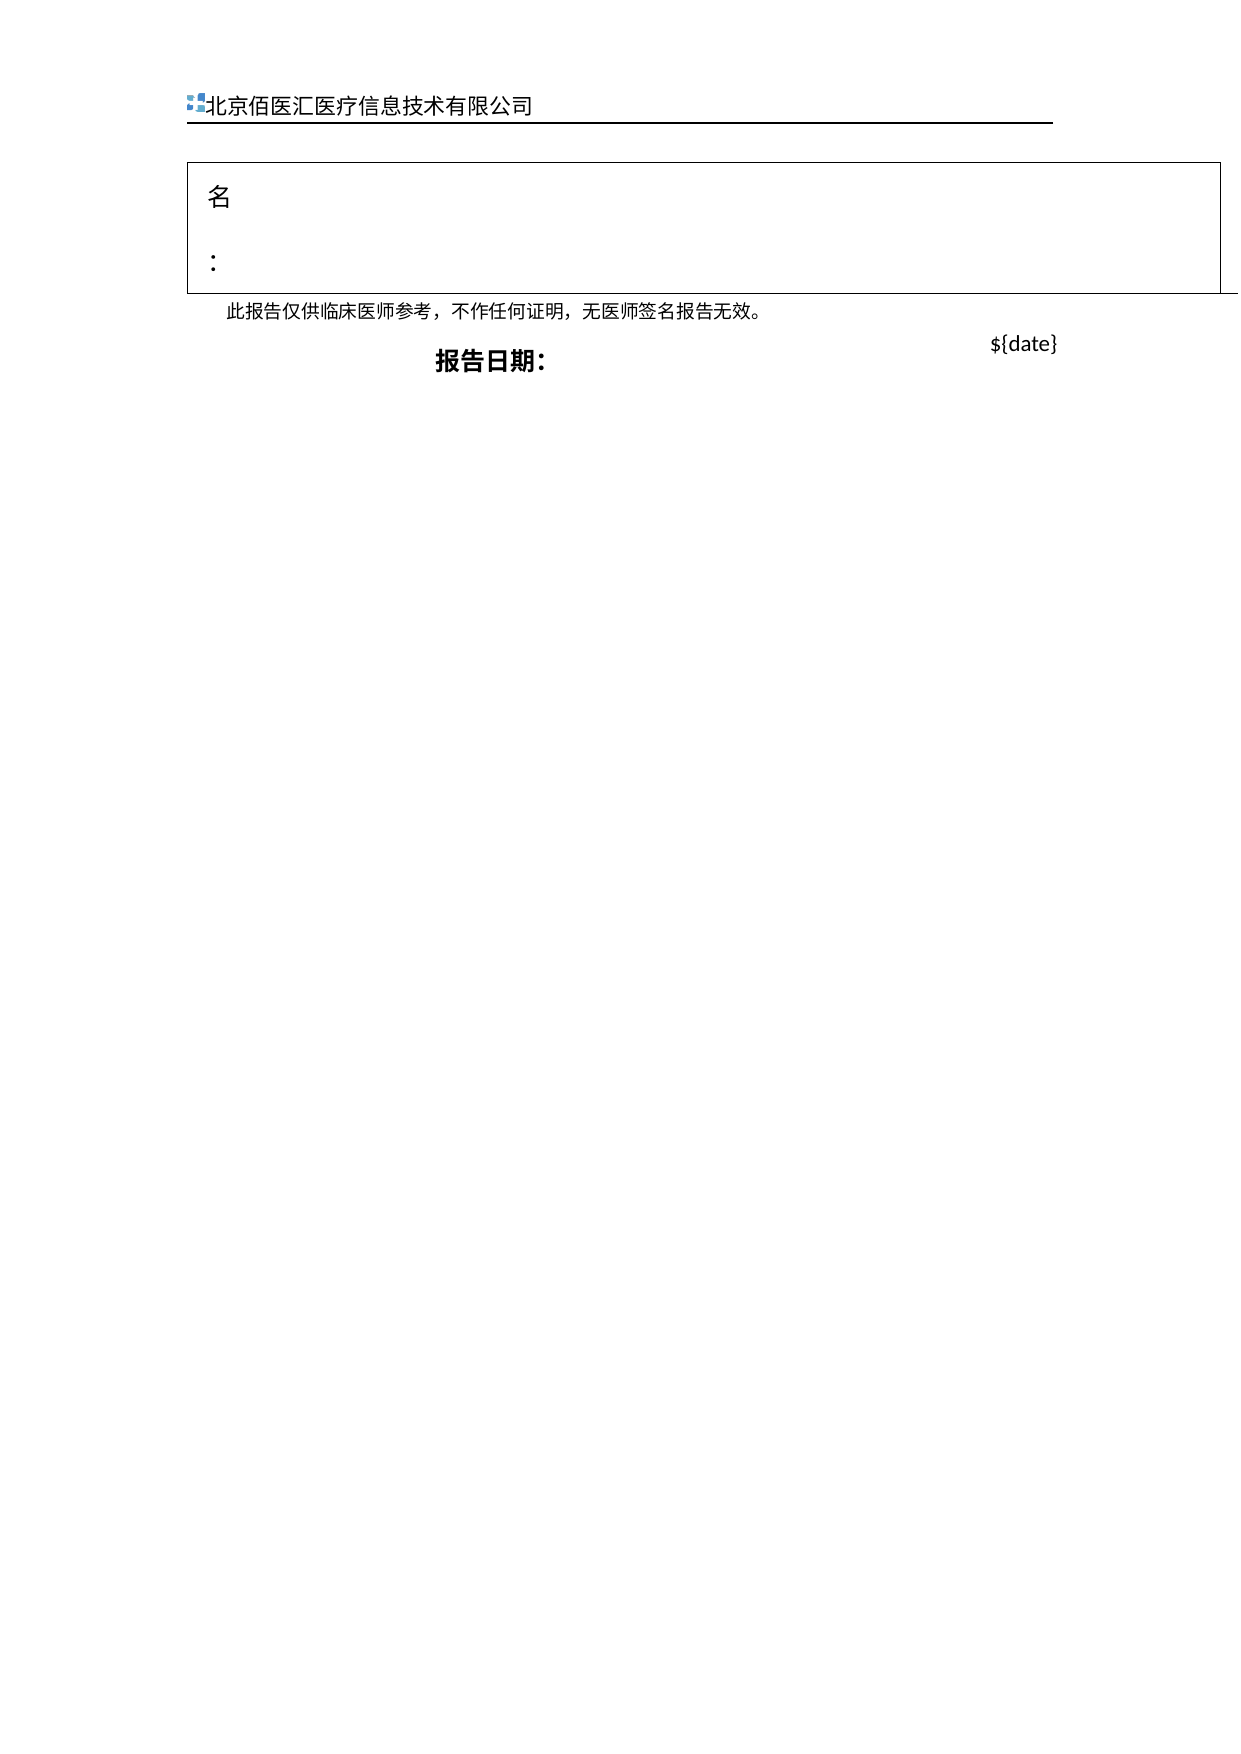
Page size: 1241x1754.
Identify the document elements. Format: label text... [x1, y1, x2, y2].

picture [187, 93, 205, 112]
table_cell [253, 163, 1220, 293]
table_cell 此报告仅供临床医师参考，不作任何证明，无医师签名报告无效。 报告日期： [187, 294, 809, 392]
table_cell 专家签名： [188, 163, 253, 293]
table_cell ${date} [809, 294, 1238, 392]
